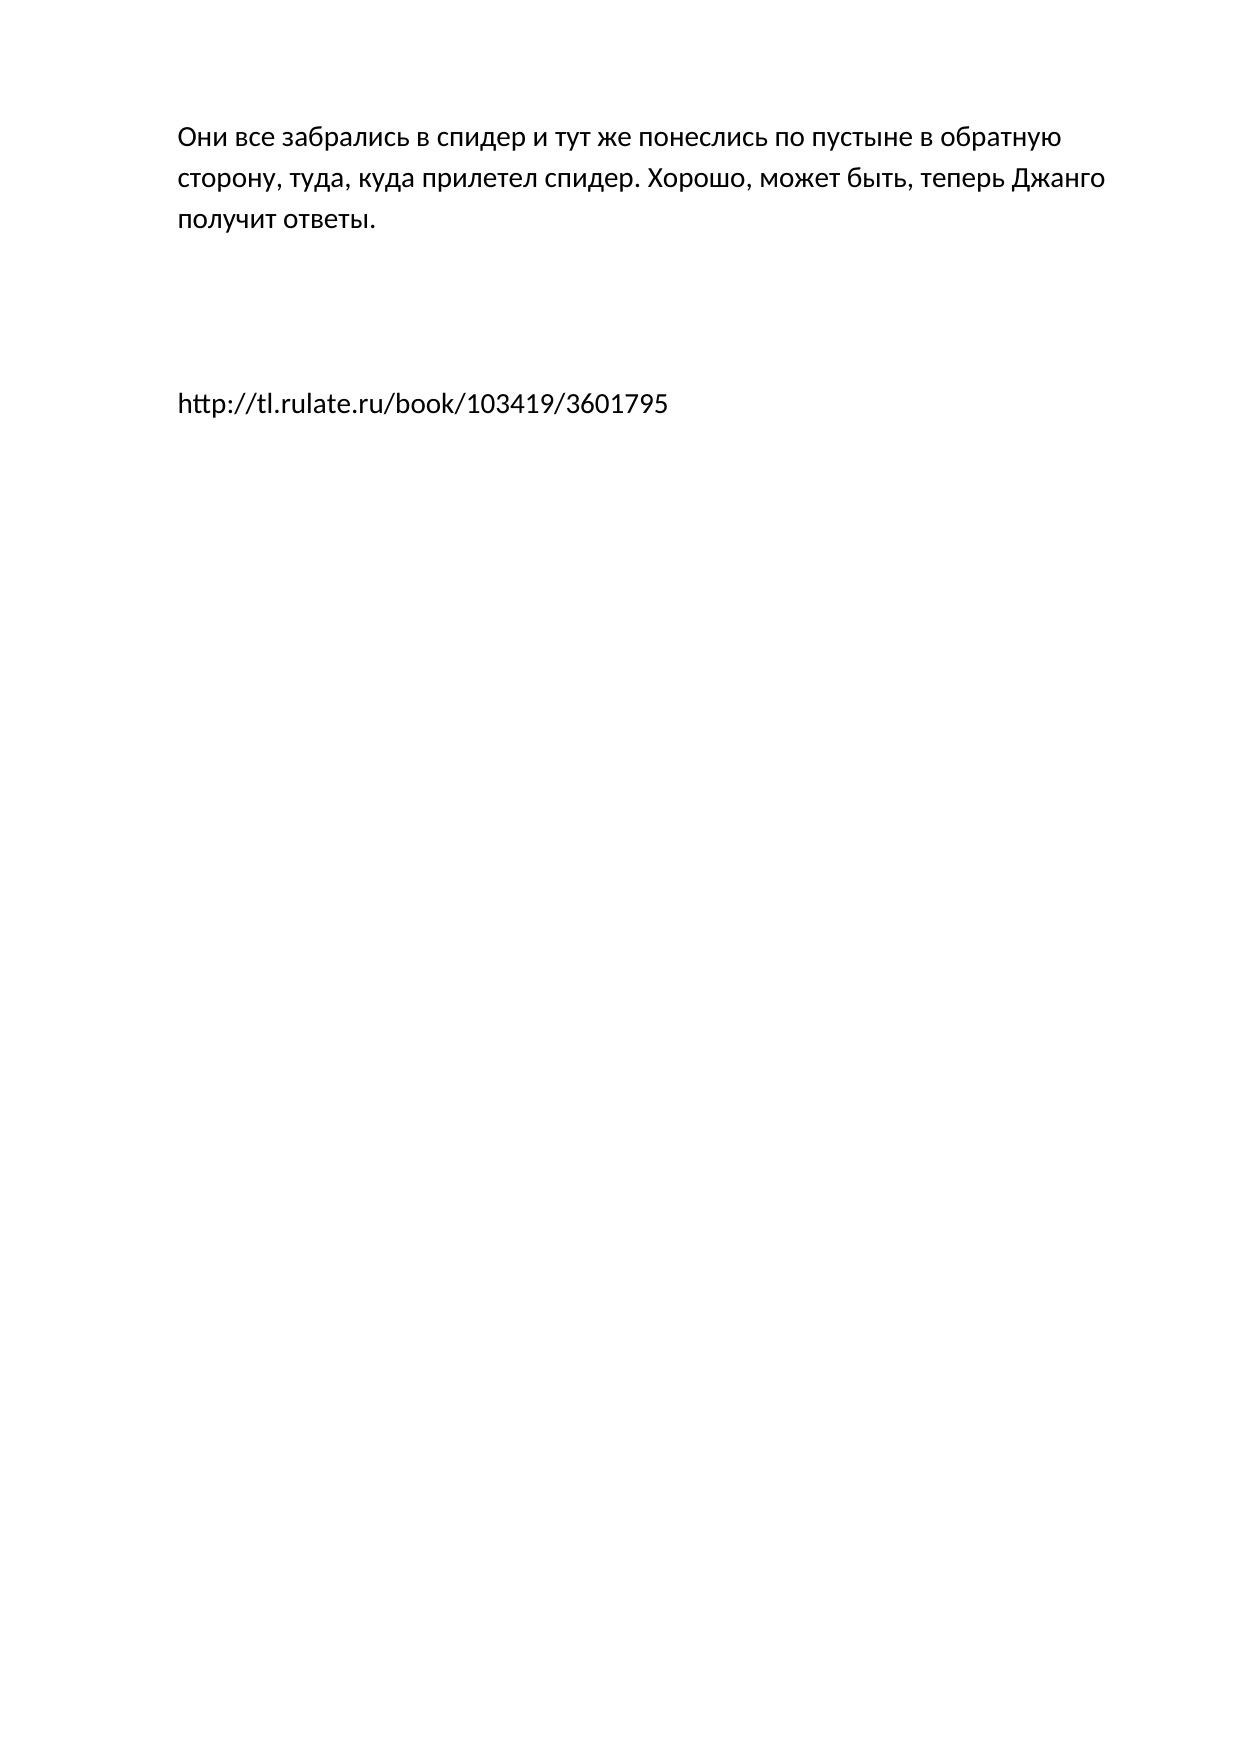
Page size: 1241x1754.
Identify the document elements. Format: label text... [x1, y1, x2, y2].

text Они все забрались в спидер и тут же понеслись по пустыне в обратную сторону, туда, куда прилетел спидер. Хорошо, может быть, теперь Джанго получит ответы. [177, 118, 1152, 236]
text http://tl.rulate.ru/book/103419/3601795 [177, 385, 1152, 421]
